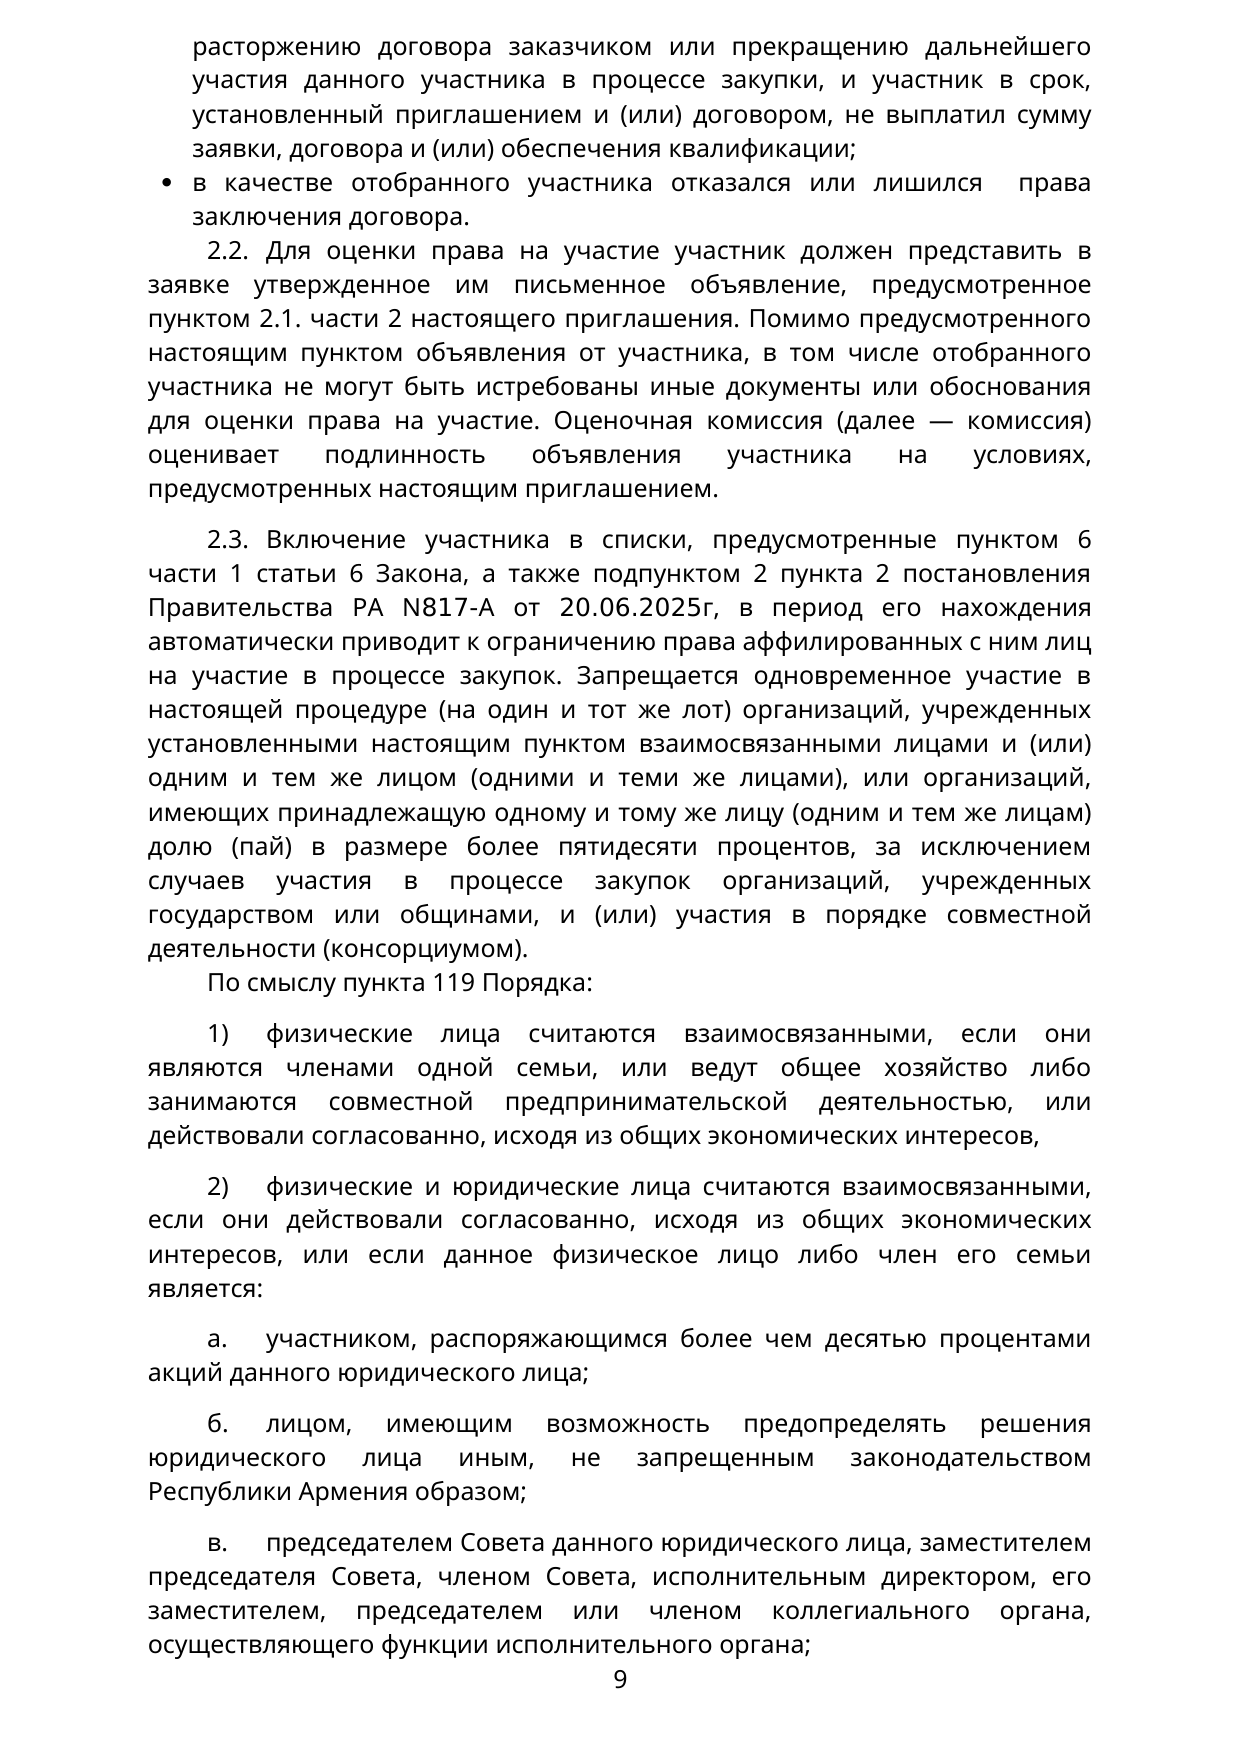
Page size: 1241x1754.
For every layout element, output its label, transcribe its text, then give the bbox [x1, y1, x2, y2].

text б. лицом, имеющим возможность предопределять решения юридического лица иным, не запрещенным законодательством Республики Армения образом; [148, 1406, 1092, 1508]
text в. председателем Совета данного юридического лица, заместителем председателя Совета, членом Совета, исполнительным директором, его заместителем, председателем или членом коллегиального органа, осуществляющего функции исполнительного органа; [148, 1525, 1092, 1661]
text 1) физические лица считаются взаимосвязанными, если они являются членами одной семьи, или ведут общее хозяйство либо занимаются совместной предпринимательской деятельностью, или действовали согласованно, исходя из общих экономических интересов, [148, 1015, 1092, 1151]
text По смыслу пункта 119 Порядка: [148, 964, 1092, 998]
text 2) физические и юридические лица считаются взаимосвязанными, если они действовали согласованно, исходя из общих экономических интересов, или если данное физическое лицо либо член его семьи является: [148, 1168, 1092, 1304]
text а. участником, распоряжающимся более чем десятью процентами акций данного юридического лица; [148, 1321, 1092, 1389]
text 2.2. Для оценки права на участие участник должен представить в заявке утвержденное им письменное объявление, предусмотренное пунктом 2.1. части 2 настоящего приглашения. Помимо предусмотренного настоящим пунктом объявления от участника, в том числе отобранного участника не могут быть истребованы иные документы или обоснования для оценки права на участие. Оценочная комиссия (далее — комиссия) оценивает подлинность объявления участника на условиях, предусмотренных настоящим приглашением. [148, 232, 1092, 505]
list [154, 28, 1092, 164]
list в качестве отобранного участника отказался или лишился права заключения договора. [162, 164, 1092, 232]
text 2.3. Включение участника в списки, предусмотренные пунктом 6 части 1 статьи 6 Закона, а также подпунктом 2 пункта 2 постановления Правительства РА N817-А от 20.06.2025г, в период его нахождения автоматически приводит к ограничению права аффилированных с ним лиц на участие в процессе закупок. Запрещается одновременное участие в настоящей процедуре (на один и тот же лот) организаций, учрежденных установленными настоящим пунктом взаимосвязанными лицами и (или) одним и тем же лицом (одними и теми же лицами), или организаций, имеющих принадлежащую одному и тому же лицу (одним и тем же лицам) долю (пай) в размере более пятидесяти процентов, за исключением случаев участия в процессе закупок организаций, учрежденных государством или общинами, и (или) участия в порядке совместной деятельности (консорциумом). [148, 522, 1092, 964]
